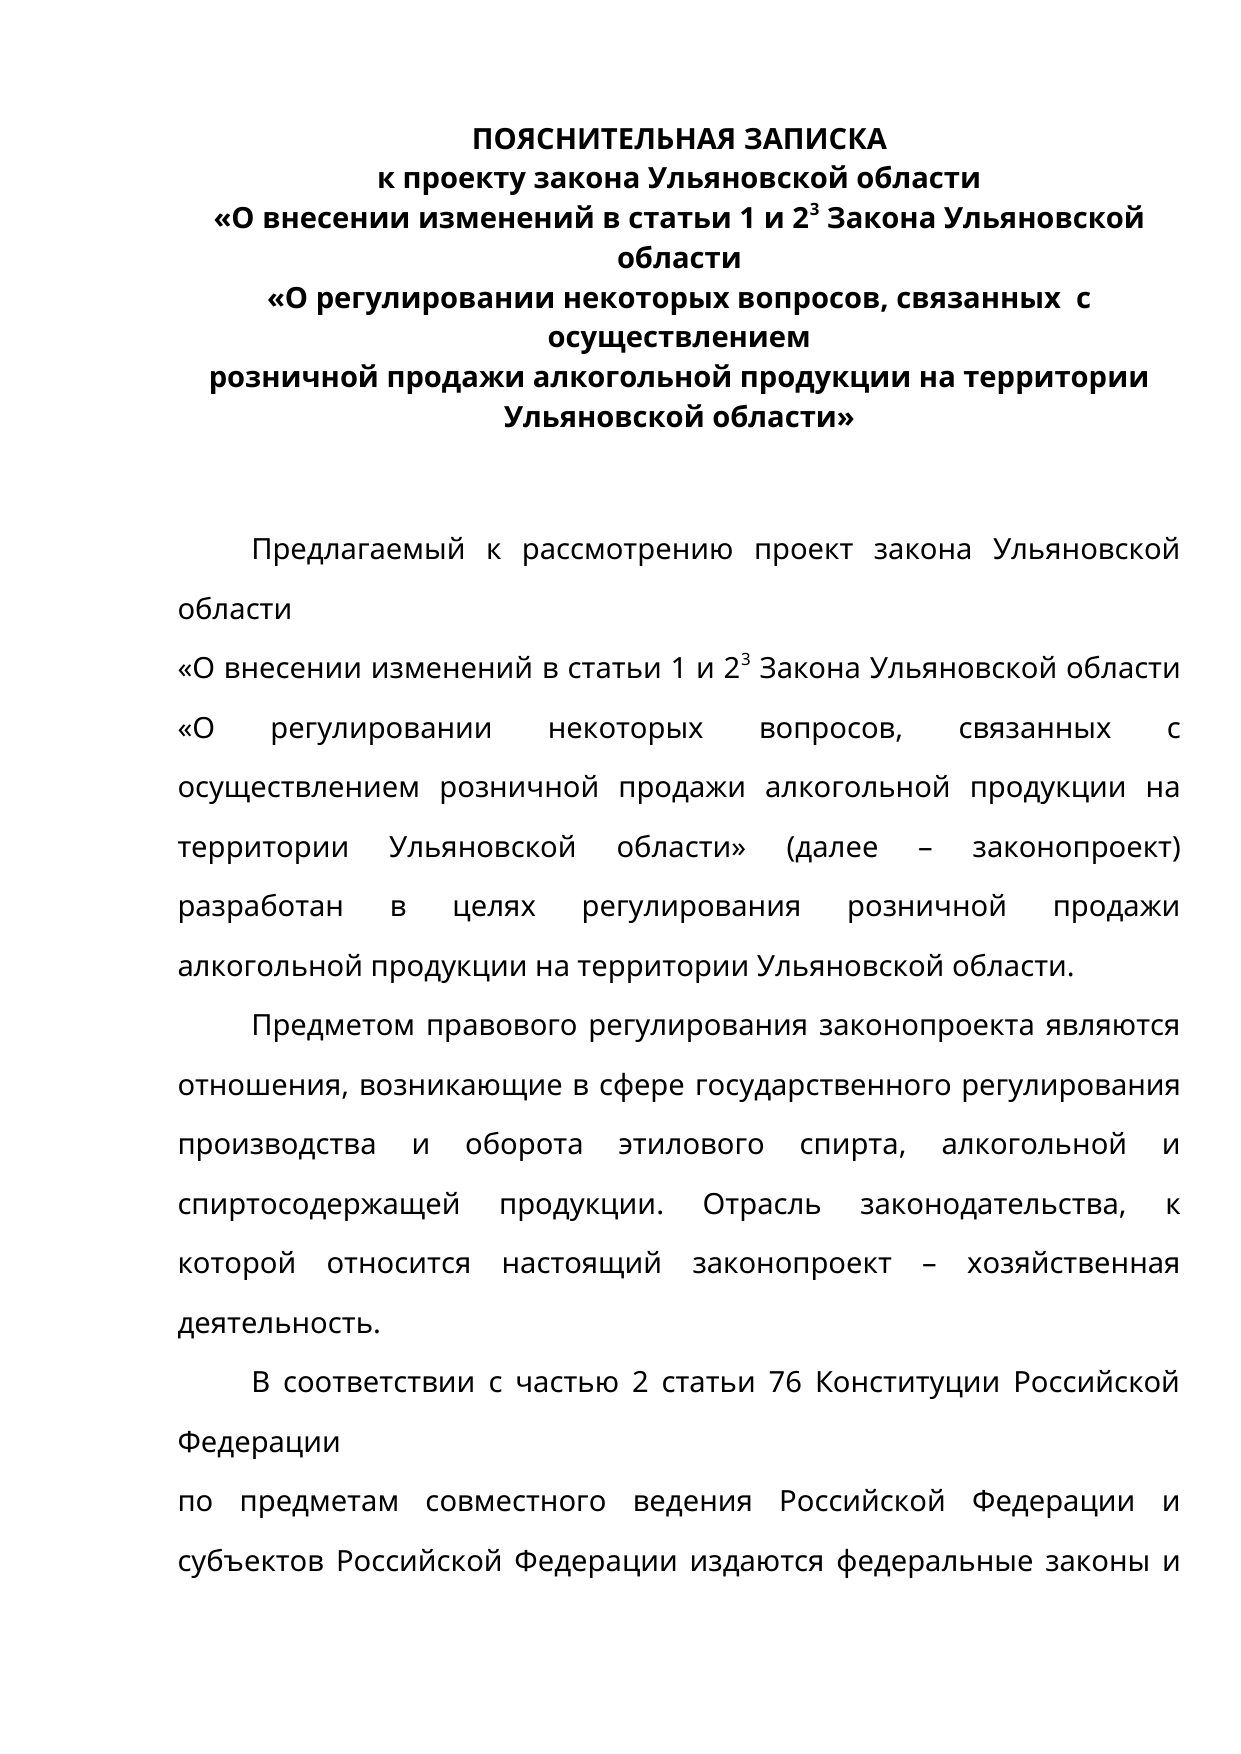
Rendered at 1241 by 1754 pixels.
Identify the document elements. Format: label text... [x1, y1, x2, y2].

text Ульяновской области» [177, 396, 1181, 436]
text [177, 1361, 1181, 1579]
text «О внесении изменений в статьи 1 и 23 Закона Ульяновской области «О регулировании некоторых вопросов, связанных с осуществлением розничной продажи алкогольной продукции на территории [177, 197, 1181, 396]
text Предметом правового регулирования законопроекта являются отношения, возникающие в сфере государственного регулирования производства и оборота этилового спирта, алкогольной и спиртосодержащей продукции. Отрасль законодательства, к которой относится настоящий законопроект – хозяйственная деятельность. [177, 1004, 1181, 1342]
text к проекту закона Ульяновской области [177, 158, 1181, 197]
text Предлагаемый к рассмотрению проект закона Ульяновской области «О внесении изменений в статьи 1 и 23 Закона Ульяновской области «О регулировании некоторых вопросов, связанных с осуществлением розничной продажи алкогольной продукции на территории Ульяновской области» (далее – законопроект) разработан в целях регулирования розничной продажи алкогольной продукции на территории Ульяновской области. [177, 529, 1181, 985]
text ПОЯСНИТЕЛЬНАЯ ЗАПИСКА [177, 118, 1181, 158]
